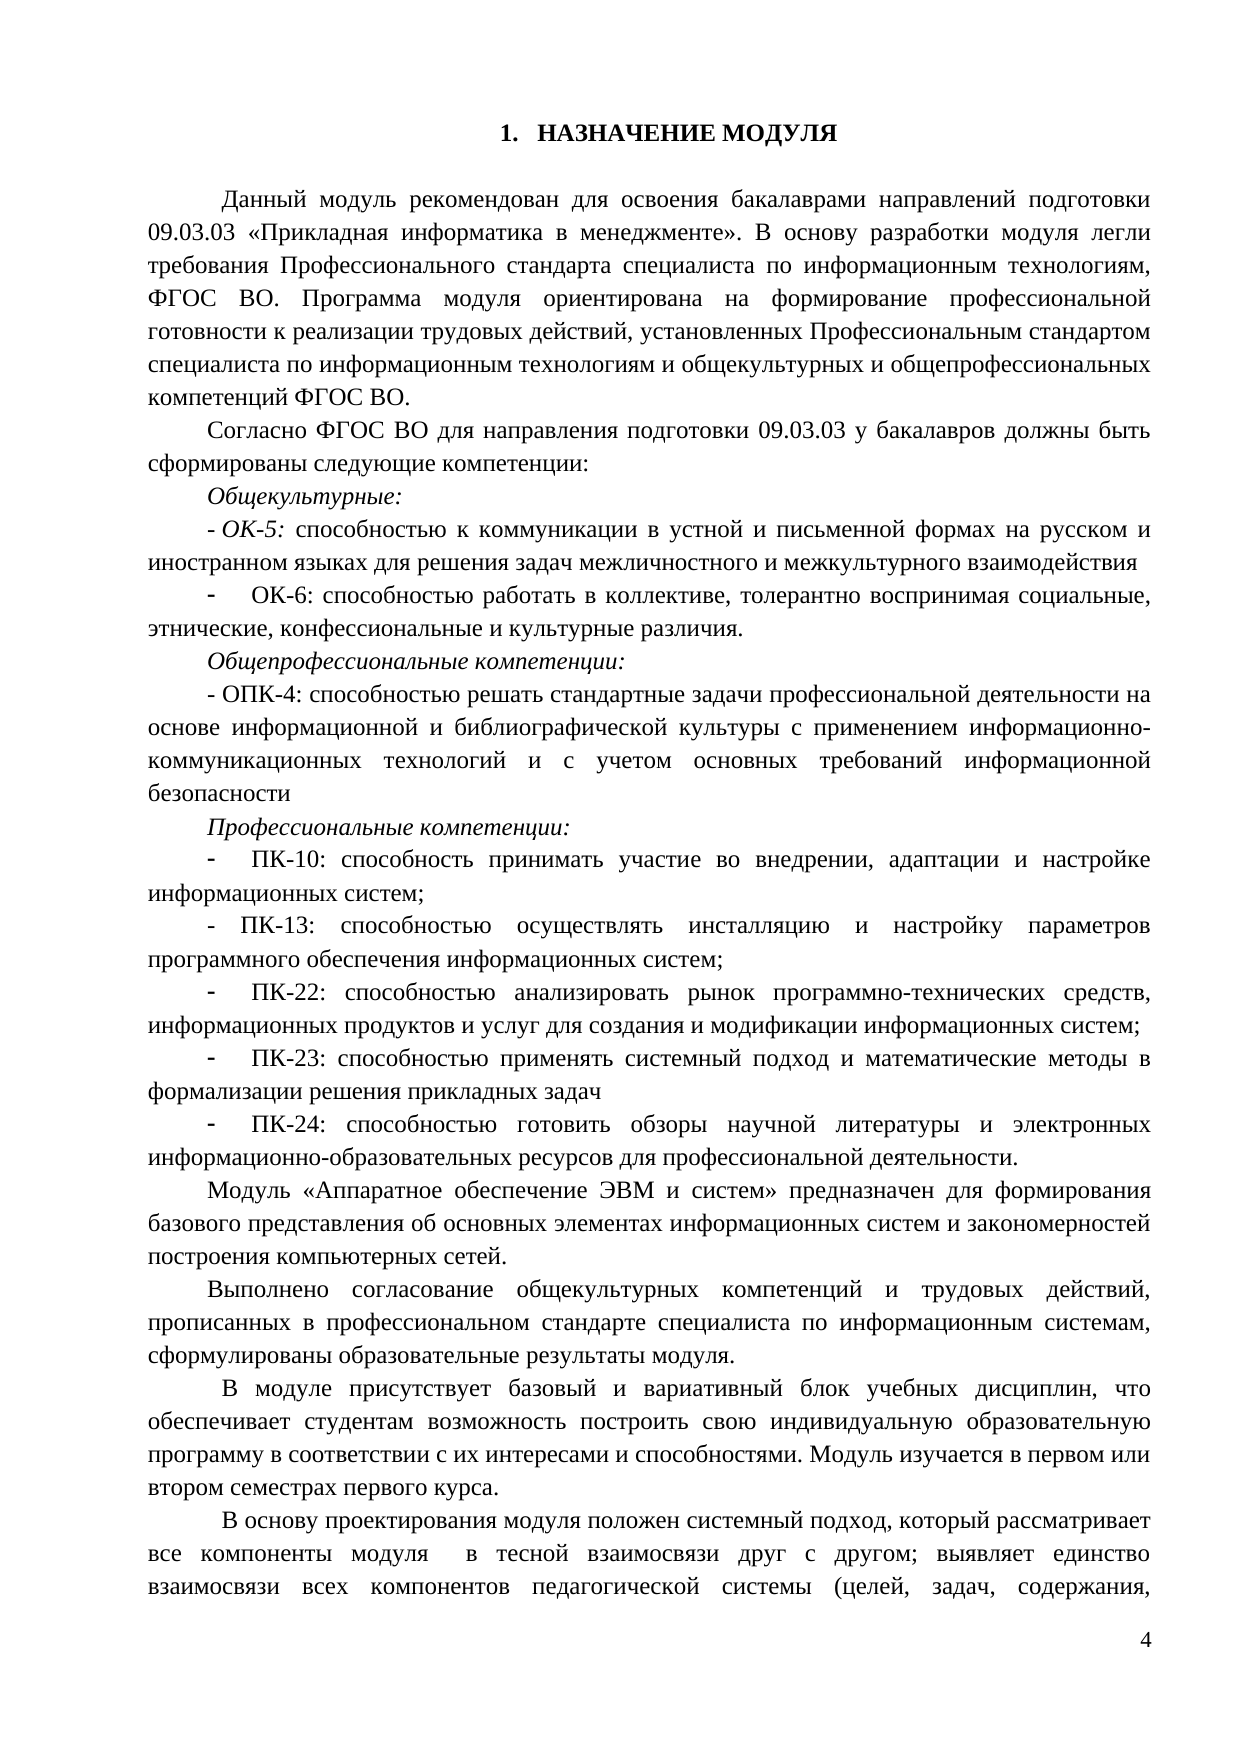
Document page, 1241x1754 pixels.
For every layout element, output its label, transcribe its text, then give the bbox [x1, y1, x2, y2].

list ПК-22: способностью анализировать рынок программно-технических средств, информационных продуктов и услуг для создания и модификации информационных систем; [148, 977, 1152, 1038]
text Данный модуль рекомендован для освоения бакалаврами направлений подготовки 09.03.03 «Прикладная информатика в менеджменте». В основу разработки модуля легли требования Профессионального стандарта специалиста по информационным технологиям, ФГОС ВО. Программа модуля ориентирована на формирование профессиональной готовности к реализации трудовых действий, установленных Профессиональным стандартом специалиста по информационным технологиям и общекультурных и общепрофессиональных компетенций ФГОС ВО. [148, 184, 1152, 411]
list - ОПК-4: способностью решать стандартные задачи профессиональной деятельности на основе информационной и библиографической культуры с применением информационно-коммуникационных технологий и с учетом основных требований информационной безопасности [148, 679, 1152, 807]
text Выполнено согласование общекультурных компетенций и трудовых действий, прописанных в профессиональном стандарте специалиста по информационным системам, сформулированы образовательные результаты модуля. [148, 1274, 1152, 1369]
text Общекультурные: [148, 481, 1152, 510]
list назначение модуля [185, 118, 1152, 147]
text В модуле присутствует базовый и вариативный блок учебных дисциплин, что обеспечивает студентам возможность построить свою индивидуальную образовательную программу в соответствии с их интересами и способностями. Модуль изучается в первом или втором семестрах первого курса. [148, 1373, 1152, 1501]
list ПК-10: способность принимать участие во внедрении, адаптации и настройке информационных систем; [148, 844, 1152, 906]
text Согласно ФГОС ВО для направления подготовки 09.03.03 у бакалавров должны быть сформированы следующие компетенции: [148, 415, 1152, 477]
list ПК-24: способностью готовить обзоры научной литературы и электронных информационно-образовательных ресурсов для профессиональной деятельности. [148, 1109, 1152, 1171]
text Профессиональные компетенции: [148, 812, 1152, 840]
text - ПК-13: способностью осуществлять инсталляцию и настройку параметров программного обеспечения информационных систем; [148, 911, 1152, 972]
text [148, 1505, 1152, 1600]
list ОК-5: способностью к коммуникации в устной и письменной формах на русском и иностранном языках для решения задач межличностного и межкультурного взаимодействия [148, 514, 1152, 576]
list ОК-6: способностью работать в коллективе, толерантно воспринимая социальные, этнические, конфессиональные и культурные различия. [148, 580, 1152, 642]
list Общепрофессиональные компетенции: [148, 646, 1152, 675]
text Модуль «Аппаратное обеспечение ЭВМ и систем» предназначен для формирования базового представления об основных элементах информационных систем и закономерностей построения компьютерных сетей. [148, 1175, 1152, 1269]
list ПК-23: способностью применять системный подход и математические методы в формализации решения прикладных задач [148, 1043, 1152, 1104]
